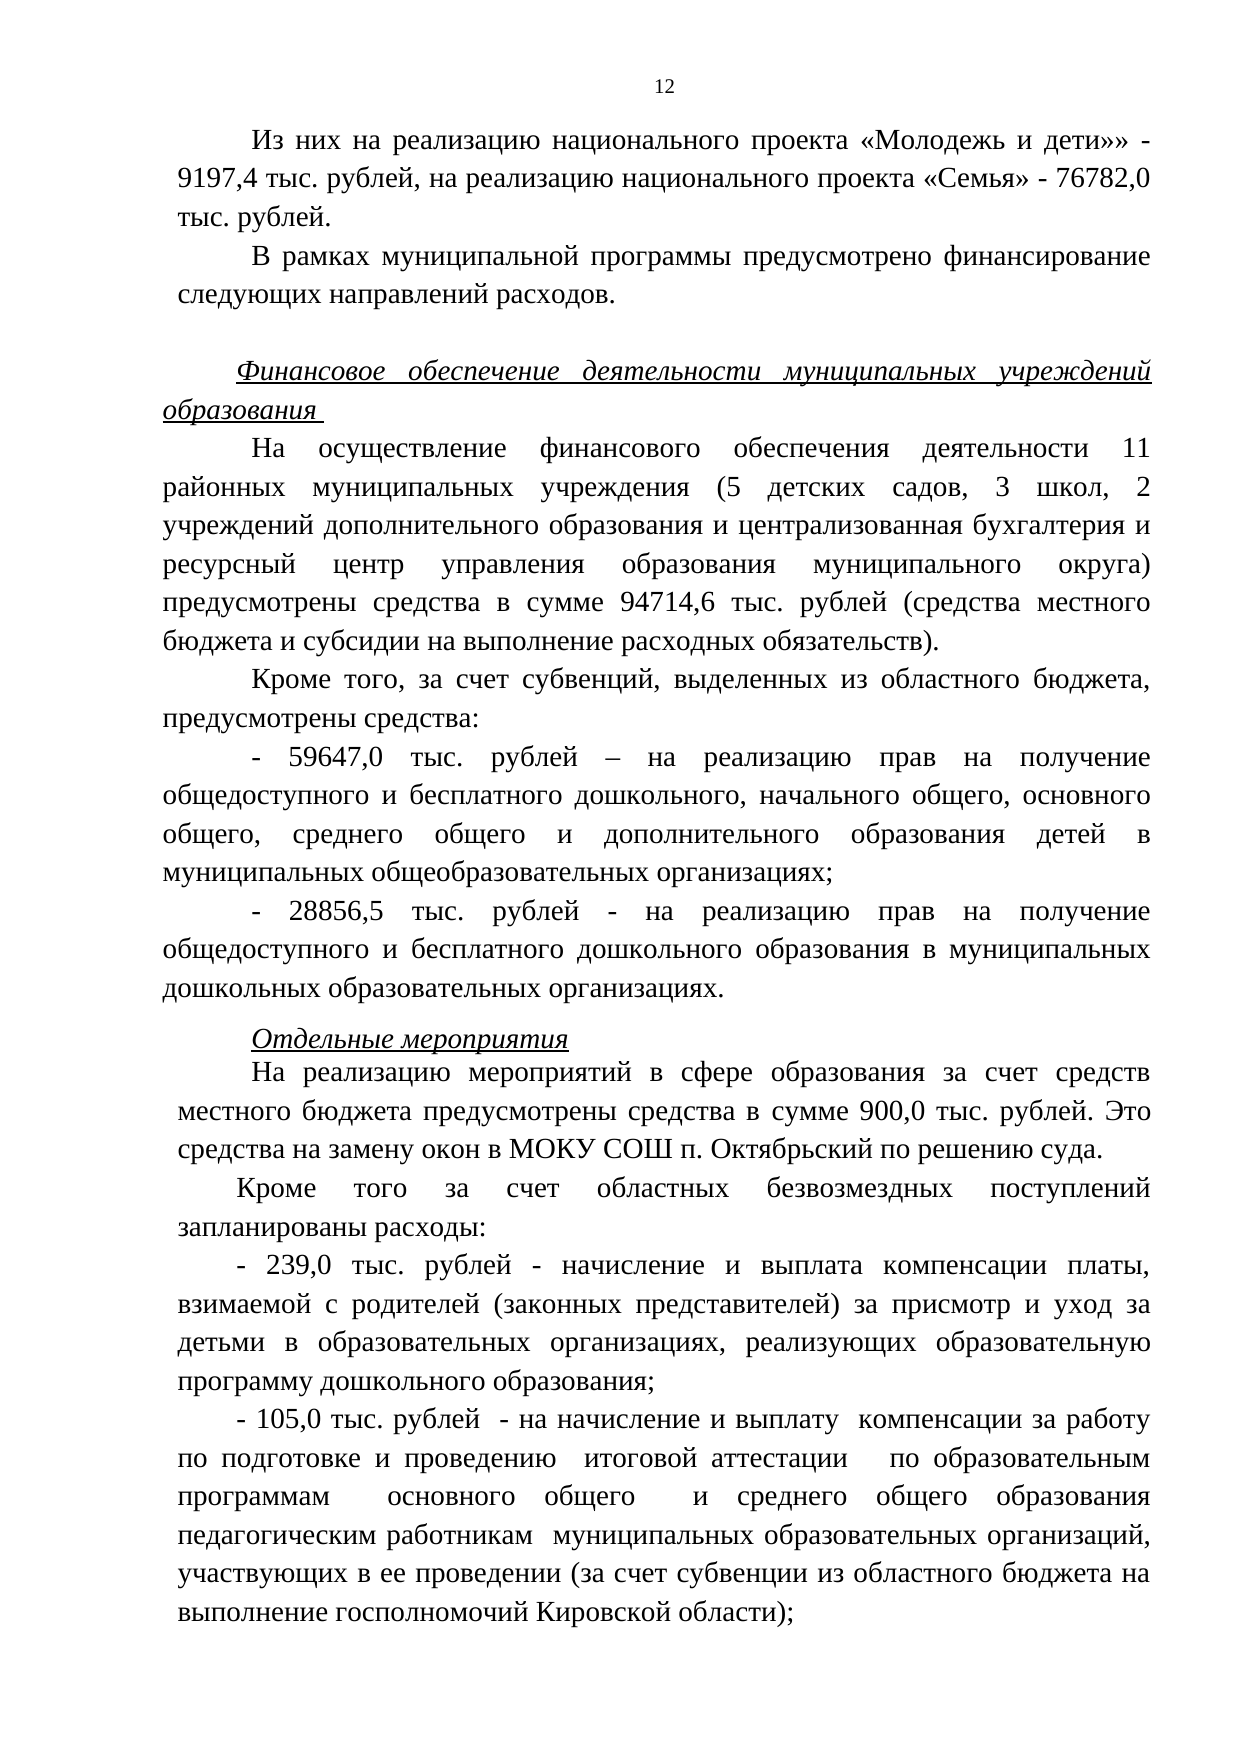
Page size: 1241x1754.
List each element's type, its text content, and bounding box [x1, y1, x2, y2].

text Из них на реализацию национального проекта «Молодежь и дети»» - 9197,4 тыс. рублей, на реализацию национального проекта «Семья» - 76782,0 тыс. рублей. [177, 122, 1152, 233]
text Кроме того за счет областных безвозмездных поступлений запланированы расходы: [177, 1170, 1152, 1242]
text Кроме того, за счет субвенций, выделенных из областного бюджета, предусмотрены средства: [162, 662, 1152, 734]
text - 105,0 тыс. рублей - на начисление и выплату компенсации за работу по подготовке и проведению итоговой аттестации по образовательным программам основного общего и среднего общего образования педагогическим работникам муниципальных образовательных организаций, участвующих в ее проведении (за счет субвенции из областного бюджета на выполнение госполномочий Кировской области); [177, 1401, 1152, 1628]
text В рамках муниципальной программы предусмотрено финансирование следующих направлений расходов. [177, 238, 1152, 310]
text - 239,0 тыс. рублей - начисление и выплата компенсации платы, взимаемой с родителей (законных представителей) за присмотр и уход за детьми в образовательных организациях, реализующих образовательную программу дошкольного образования; [177, 1247, 1152, 1396]
text На осуществление финансового обеспечения деятельности 11 районных муниципальных учреждения (5 детских садов, 3 школ, 2 учреждений дополнительного образования и централизованная бухгалтерия и ресурсный центр управления образования муниципального округа) предусмотрены средства в сумме 94714,6 тыс. рублей (средства местного бюджета и субсидии на выполнение расходных обязательств). [162, 430, 1152, 657]
text - 28856,5 тыс. рублей - на реализацию прав на получение общедоступного и бесплатного дошкольного образования в муниципальных дошкольных образовательных организациях. [162, 893, 1152, 1003]
text Отдельные мероприятия [177, 1021, 1152, 1054]
text Финансовое обеспечение деятельности муниципальных учреждений образования [162, 353, 1152, 425]
text - 59647,0 тыс. рублей – на реализацию прав на получение общедоступного и бесплатного дошкольного, начального общего, основного общего, среднего общего и дополнительного образования детей в муниципальных общеобразовательных организациях; [162, 739, 1152, 888]
text На реализацию мероприятий в сфере образования за счет средств местного бюджета предусмотрены средства в сумме 900,0 тыс. рублей. Это средства на замену окон в МОКУ СОШ п. Октябрьский по решению суда. [177, 1054, 1152, 1165]
